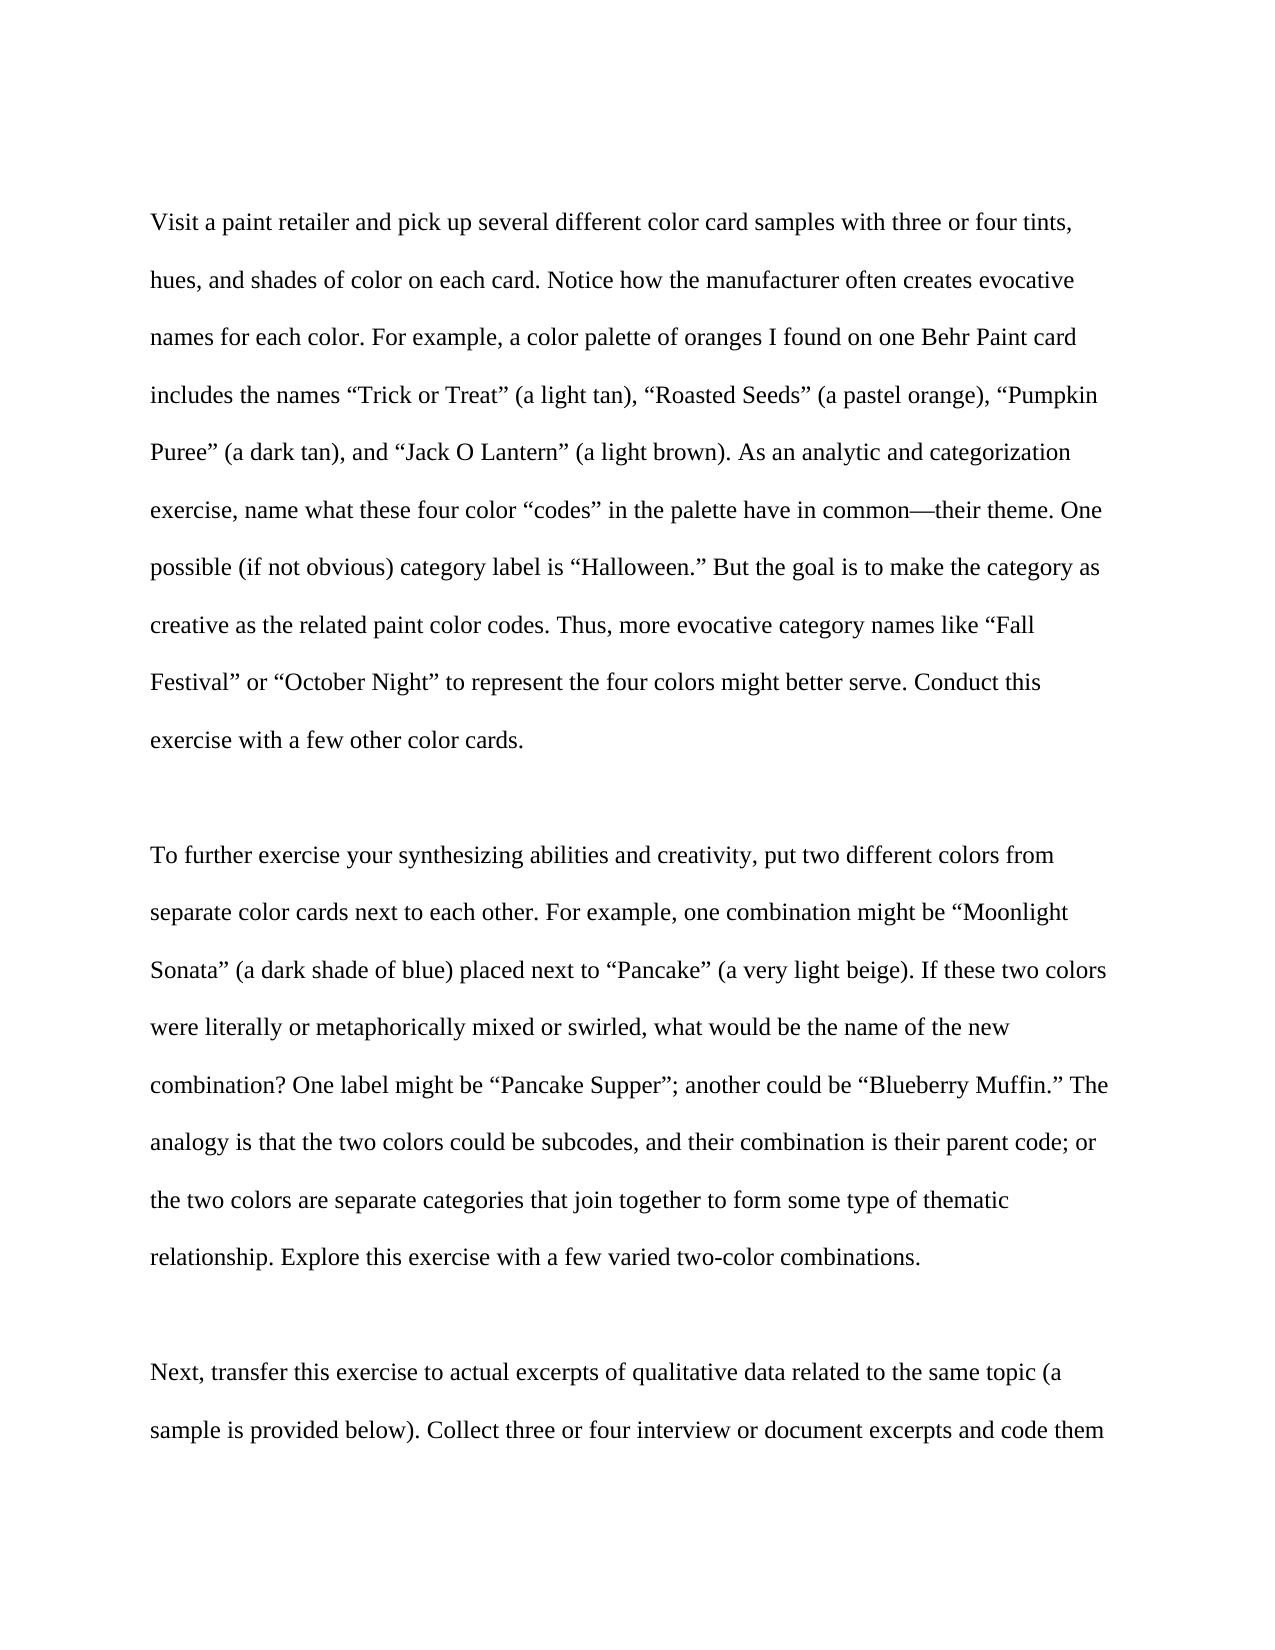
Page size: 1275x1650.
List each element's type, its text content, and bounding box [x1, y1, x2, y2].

text To further exercise your synthesizing abilities and creativity, put two different colors from separate color cards next to each other. For example, one combination might be “Moonlight Sonata” (a dark shade of blue) placed next to “Pancake” (a very light beige). If these two colors were literally or metaphorically mixed or swirled, what would be the name of the new combination? One label might be “Pancake Supper”; another could be “Blueberry Muffin.” The analogy is that the two colors could be subcodes, and their combination is their parent code; or the two colors are separate categories that join together to form some type of thematic relationship. Explore this exercise with a few varied two-color combinations. [150, 840, 1125, 1271]
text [150, 1357, 1125, 1444]
text Visit a paint retailer and pick up several different color card samples with three or four tints, hues, and shades of color on each card. Notice how the manufacturer often creates evocative names for each color. For example, a color palette of oranges I found on one Behr Paint card includes the names “Trick or Treat” (a light tan), “Roasted Seeds” (a pastel orange), “Pumpkin Puree” (a dark tan), and “Jack O Lantern” (a light brown). As an analytic and categorization exercise, name what these four color “codes” in the palette have in common—their theme. One possible (if not obvious) category label is “Halloween.” But the goal is to make the category as creative as the related paint color codes. Thus, more evocative category names like “Fall Festival” or “October Night” to represent the four colors might better serve. Conduct this exercise with a few other color cards. [150, 207, 1125, 754]
